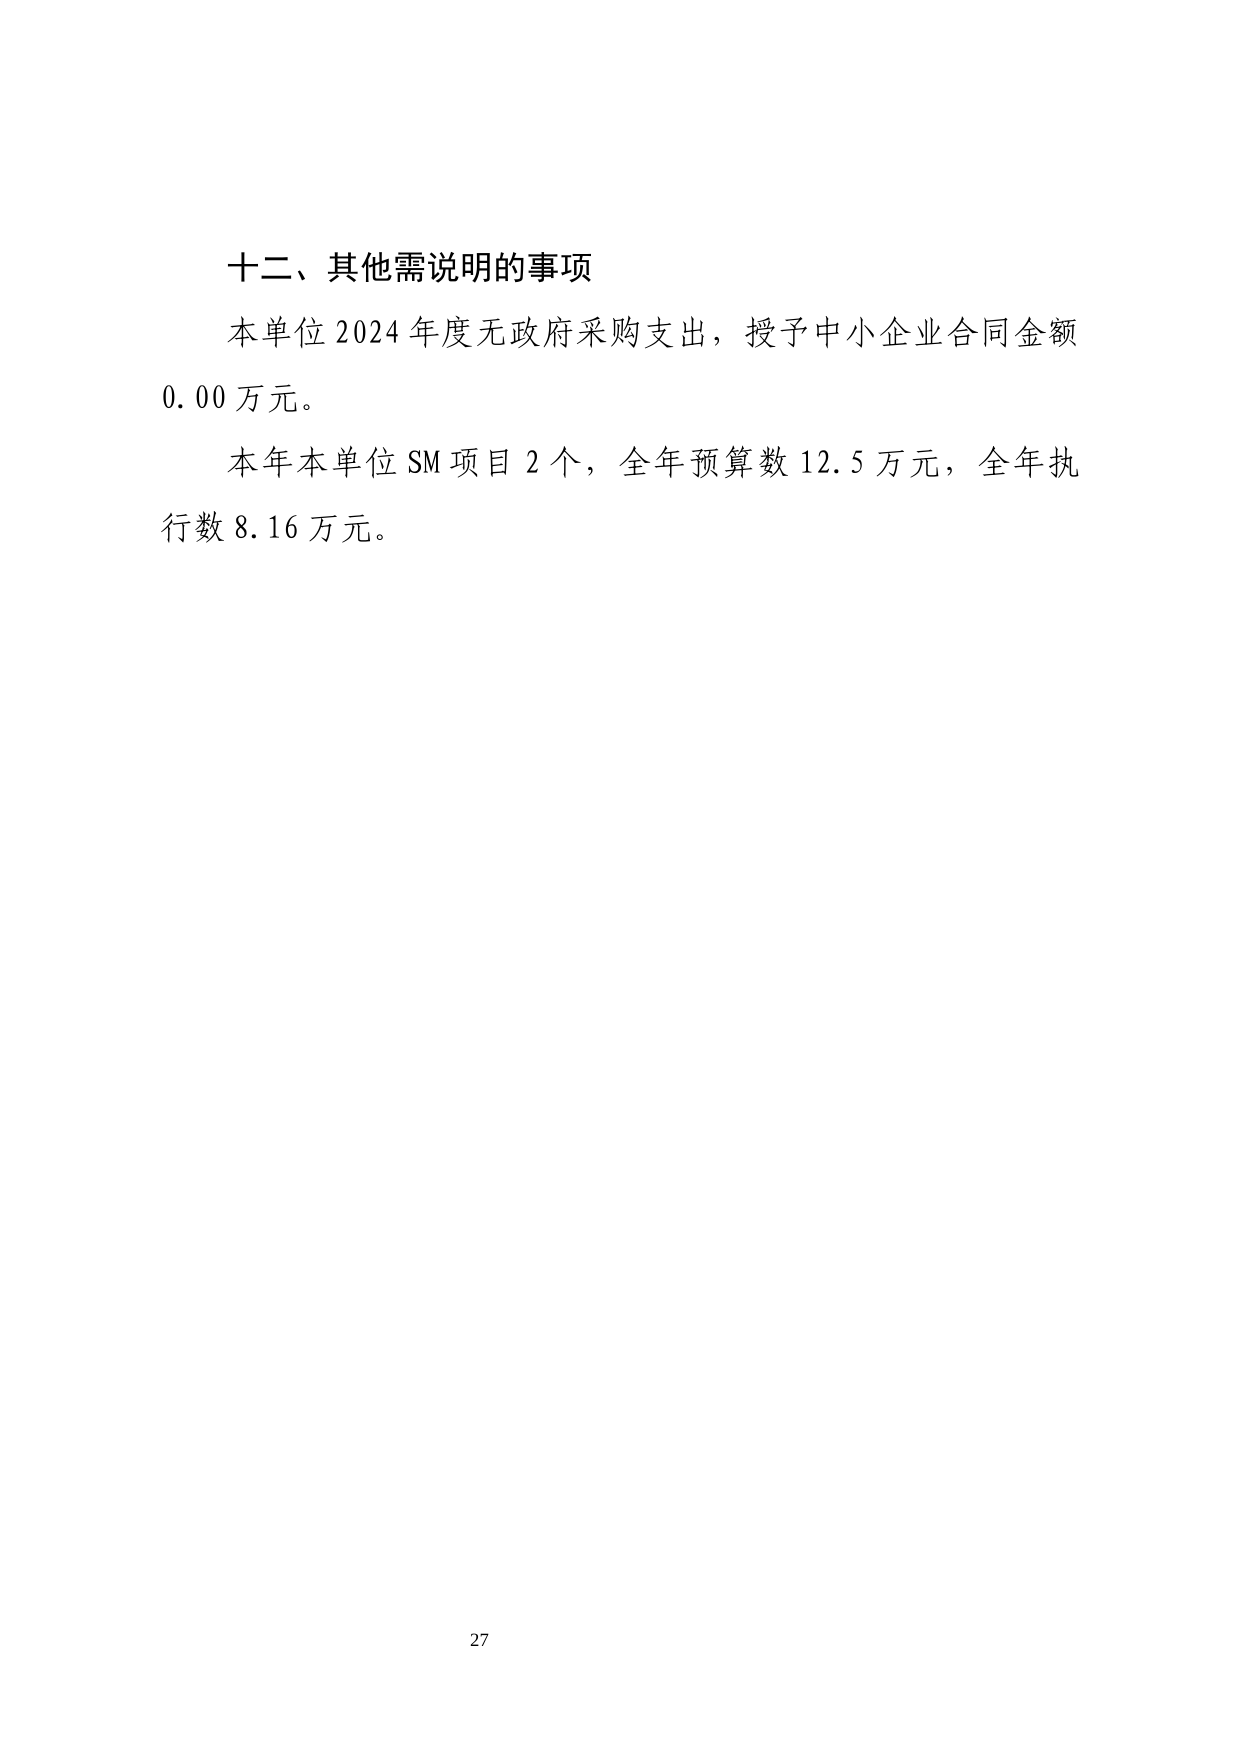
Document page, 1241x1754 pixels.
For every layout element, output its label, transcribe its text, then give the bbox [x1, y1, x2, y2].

text 本年本单位SM项目2个，全年预算数12.5万元，全年执行数8.16万元。 [159, 428, 1081, 558]
text 本单位2024年度无政府采购支出，授予中小企业合同金额0.00万元。 [159, 298, 1081, 428]
text 十二、其他需说明的事项 [159, 233, 1081, 298]
